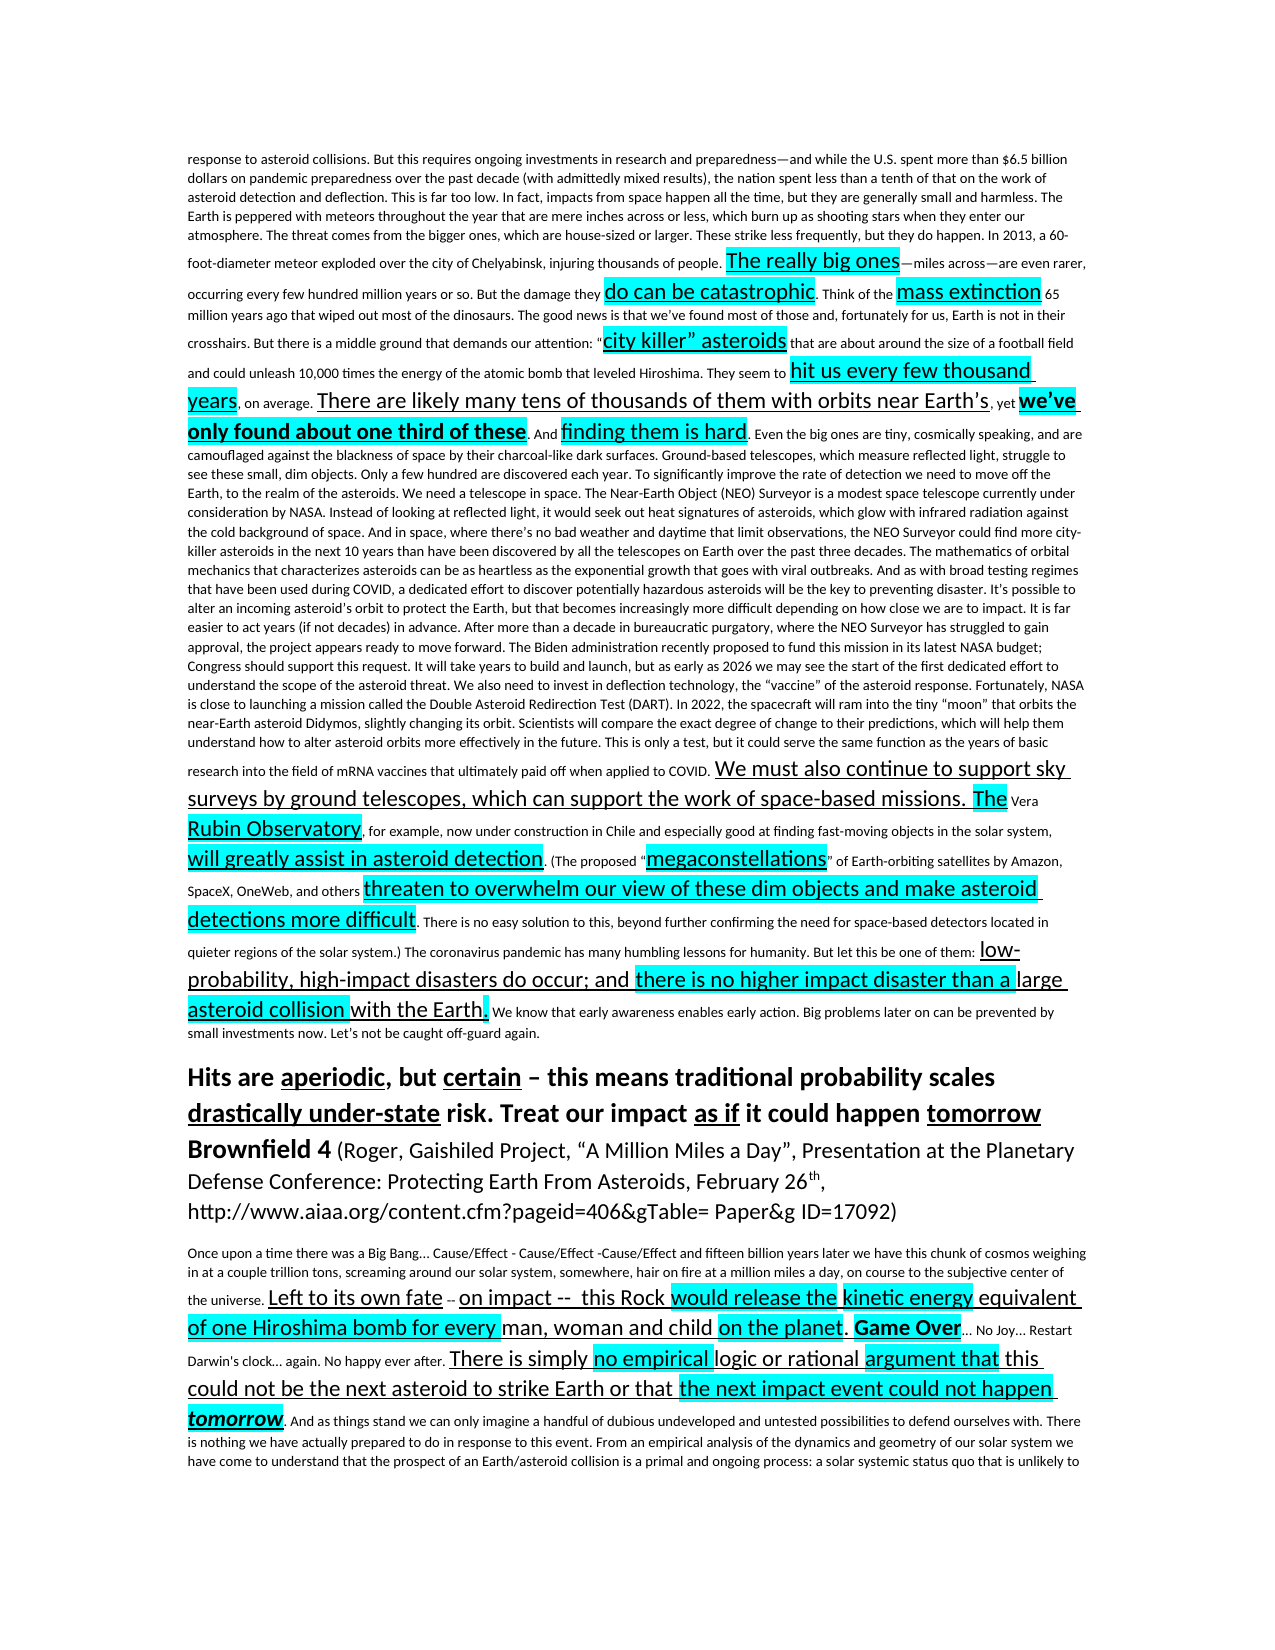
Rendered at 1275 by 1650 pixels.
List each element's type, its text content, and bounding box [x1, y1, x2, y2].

subtitle Hits are aperiodic, but certain – this means traditional probability scales drastically under-state risk. Treat our impact as if it could happen tomorrow [187, 1061, 1087, 1129]
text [187, 150, 1087, 1043]
text Brownfield 4 (Roger, Gaishiled Project, “A Million Miles a Day”, Presentation at the Planetary Defense Conference: Protecting Earth From Asteroids, February 26th, http://www.aiaa.org/content.cfm?pageid=406&gTable= Paper&g ID=17092) [187, 1132, 1087, 1225]
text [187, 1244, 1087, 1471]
